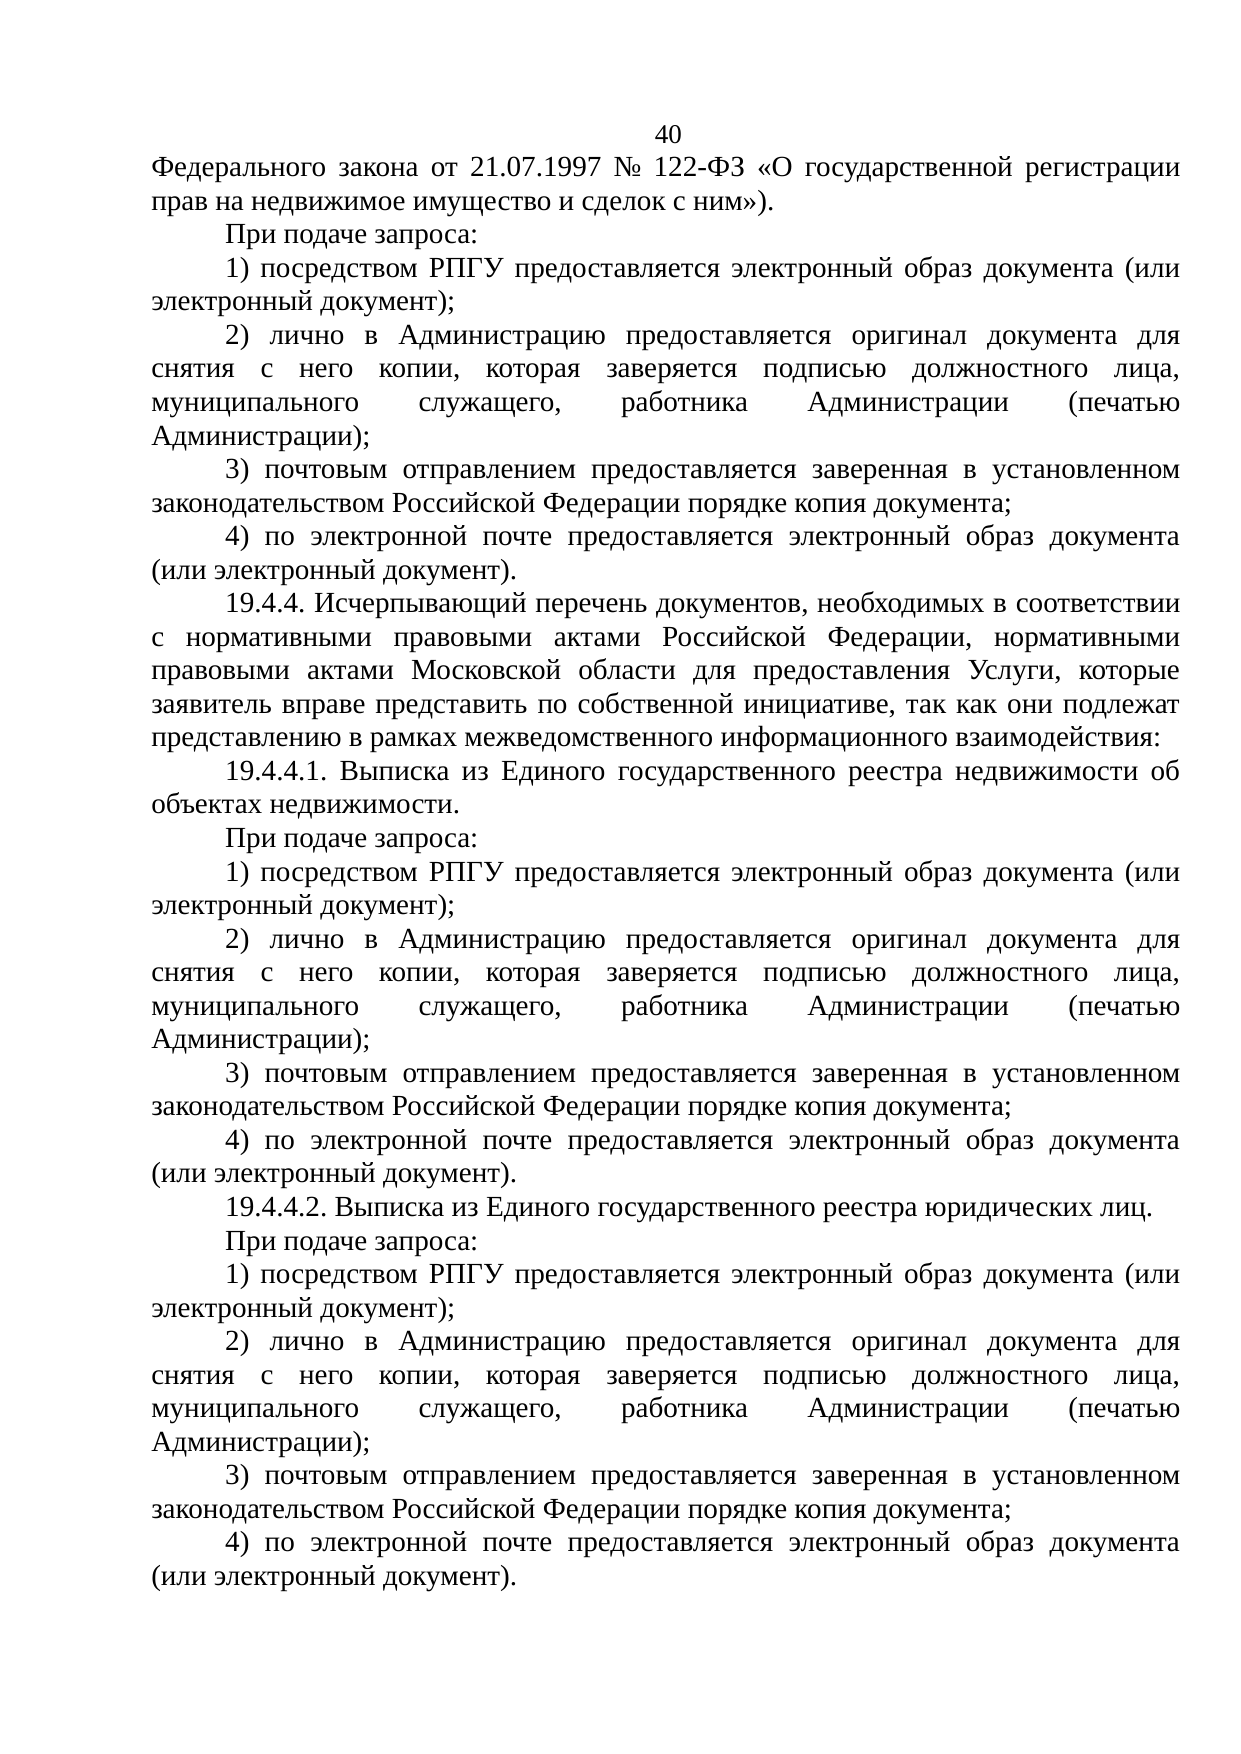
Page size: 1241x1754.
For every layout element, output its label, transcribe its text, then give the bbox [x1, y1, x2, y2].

text 1) посредством РПГУ предоставляется электронный образ документа (или электронный документ); [151, 854, 1181, 921]
text 4) по электронной почте предоставляется электронный образ документа (или электронный документ). [151, 1524, 1181, 1592]
text 4) по электронной почте предоставляется электронный образ документа (или электронный документ). [151, 1122, 1181, 1189]
text 1) посредством РПГУ предоставляется электронный образ документа (или электронный документ); [151, 1256, 1181, 1323]
text 4) по электронной почте предоставляется электронный образ документа (или электронный документ). [151, 518, 1181, 585]
text 3) почтовым отправлением предоставляется заверенная в установленном законодательством Российской Федерации порядке копия документа; [151, 451, 1181, 518]
text 19.4.4. Исчерпывающий перечень документов, необходимых в соответствии с нормативными правовыми актами Российской Федерации, нормативными правовыми актами Московской области для предоставления Услуги, которые заявитель вправе представить по собственной инициативе, так как они подлежат представлению в рамках межведомственного информационного взаимодействия: [151, 585, 1181, 753]
text При подаче запроса: [151, 216, 1181, 250]
text При подаче запроса: [151, 1223, 1181, 1256]
text 3) почтовым отправлением предоставляется заверенная в установленном законодательством Российской Федерации порядке копия документа; [151, 1055, 1181, 1122]
text 19.4.4.2. Выписка из Единого государственного реестра юридических лиц. [151, 1189, 1181, 1223]
text 19.4.4.1. Выписка из Единого государственного реестра недвижимости об объектах недвижимости. [151, 753, 1181, 820]
text 3) почтовым отправлением предоставляется заверенная в установленном законодательством Российской Федерации порядке копия документа; [151, 1457, 1181, 1524]
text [151, 149, 1181, 216]
text При подаче запроса: [151, 820, 1181, 854]
text 1) посредством РПГУ предоставляется электронный образ документа (или электронный документ); [151, 250, 1181, 317]
